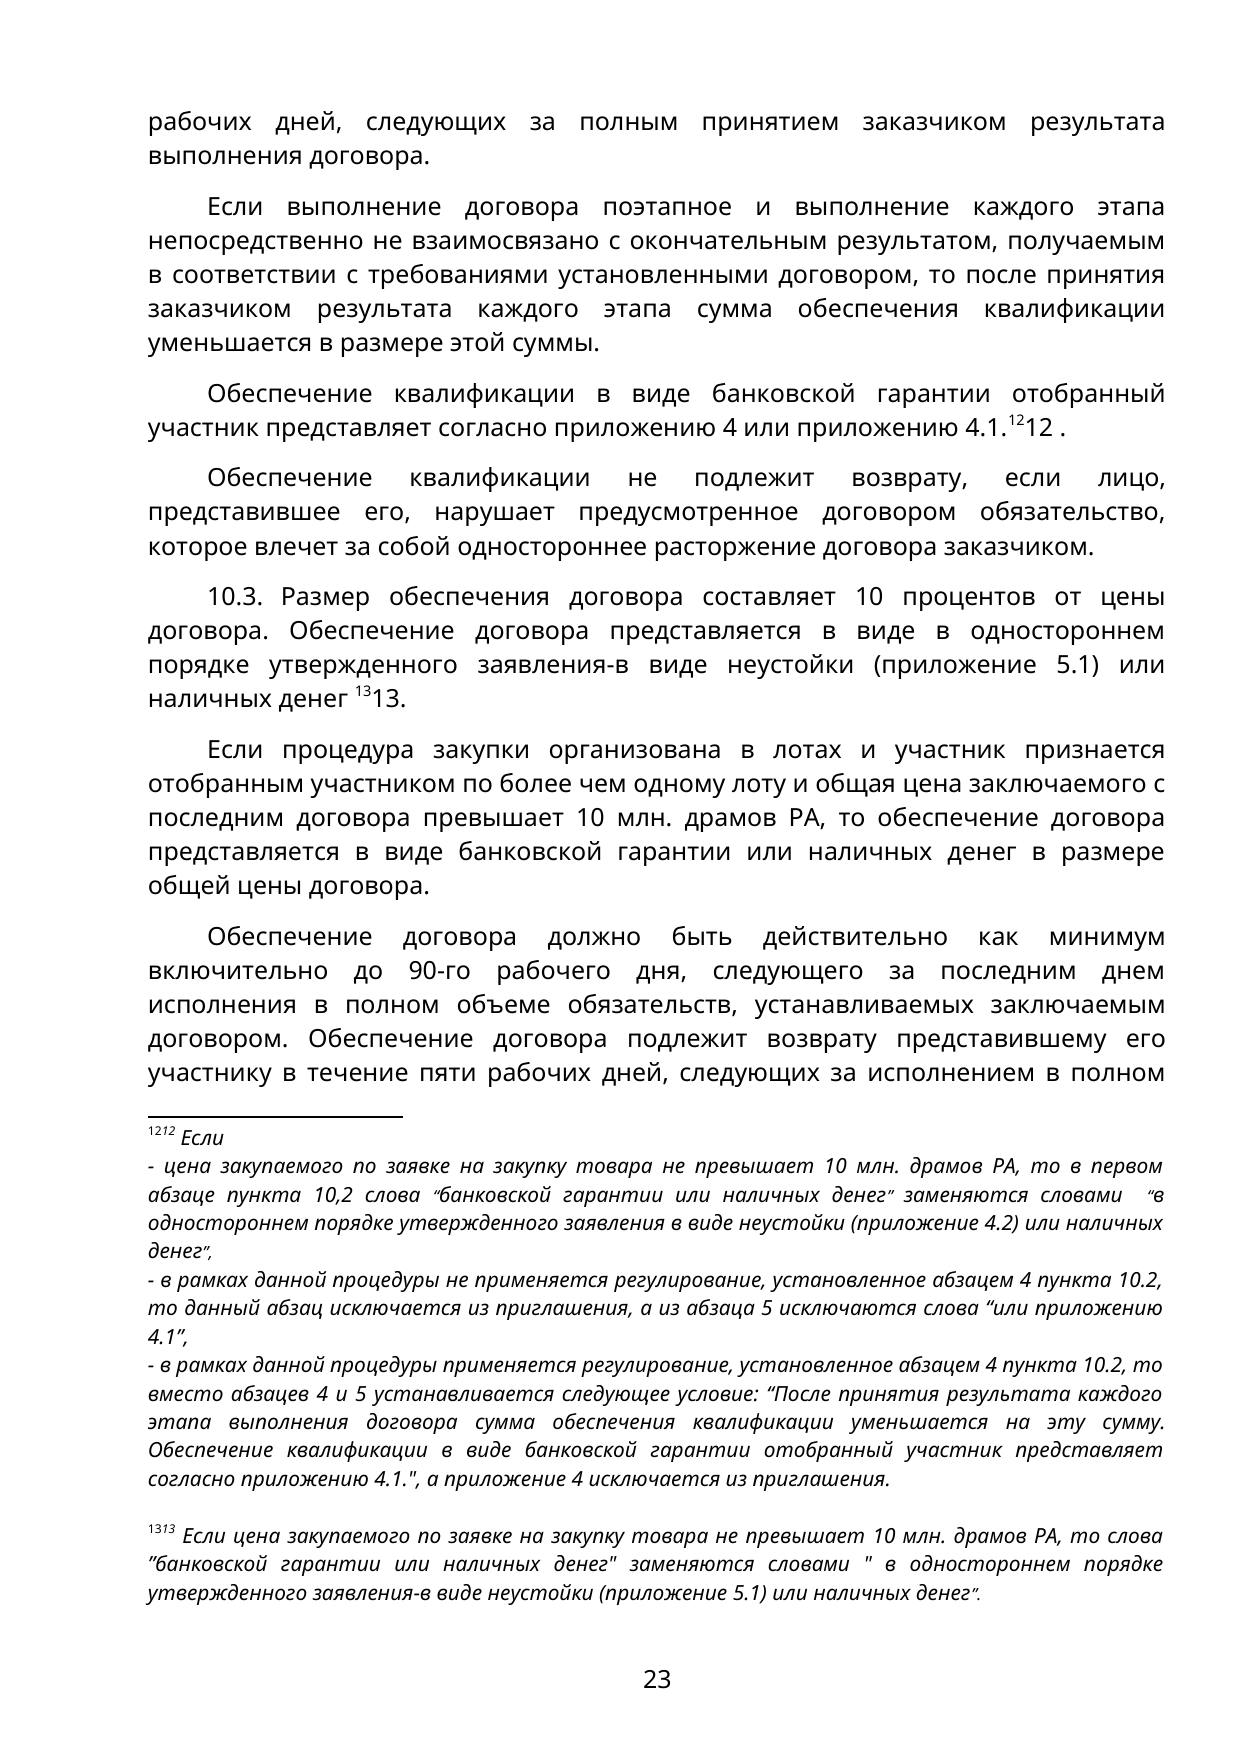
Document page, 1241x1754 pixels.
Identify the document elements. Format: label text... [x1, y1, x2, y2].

text Обеспечение квалификации не подлежит возврату, если лицо, представившее его, нарушает предусмотренное договором обязательство, которое влечет за собой одностороннее расторжение договора заказчиком. [148, 460, 1167, 562]
text Обеспечение договора должно быть действительно как минимум включительно до 90-го рабочего дня, следующего за последним днем исполнения в полном объеме обязательств, устанавливаемых заключаемым договором. Обеспечение договора подлежит возврату представившему его участнику в течение пяти рабочих дней, следующих за исполнением в полном объеме обязательств, взятых на себя по заключенному договору. [148, 919, 1167, 1089]
text Если процедура закупки организована в лотах и участник признается отобранным участником по более чем одному лоту и общая цена заключаемого с последним договора превышает 10 млн. драмов РА, то обеспечение договора представляется в виде банковской гарантии или наличных денег в размере общей цены договора. [148, 732, 1167, 902]
text Если выполнение договора поэтапное и выполнение каждого этапа непосредственно не взаимосвязано с окончательным результатом, получаемым в соответствии с требованиями установленными договором, то после принятия заказчиком результата каждого этапа сумма обеспечения квалификации уменьшается в размере этой суммы. [148, 188, 1167, 358]
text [148, 103, 1167, 172]
text 10.3. Размер обеспечения договора составляет 10 процентов от цены договора. Обеспечение договора представляется в виде в одностороннем порядке утвержденного заявления-в виде неустойки (приложение 5.1) или наличных денег 13. [148, 579, 1167, 715]
text Обеспечение квалификации в виде банковской гарантии отобранный участник представляет согласно приложению 4 или приложению 4.1.12 . [148, 375, 1167, 443]
